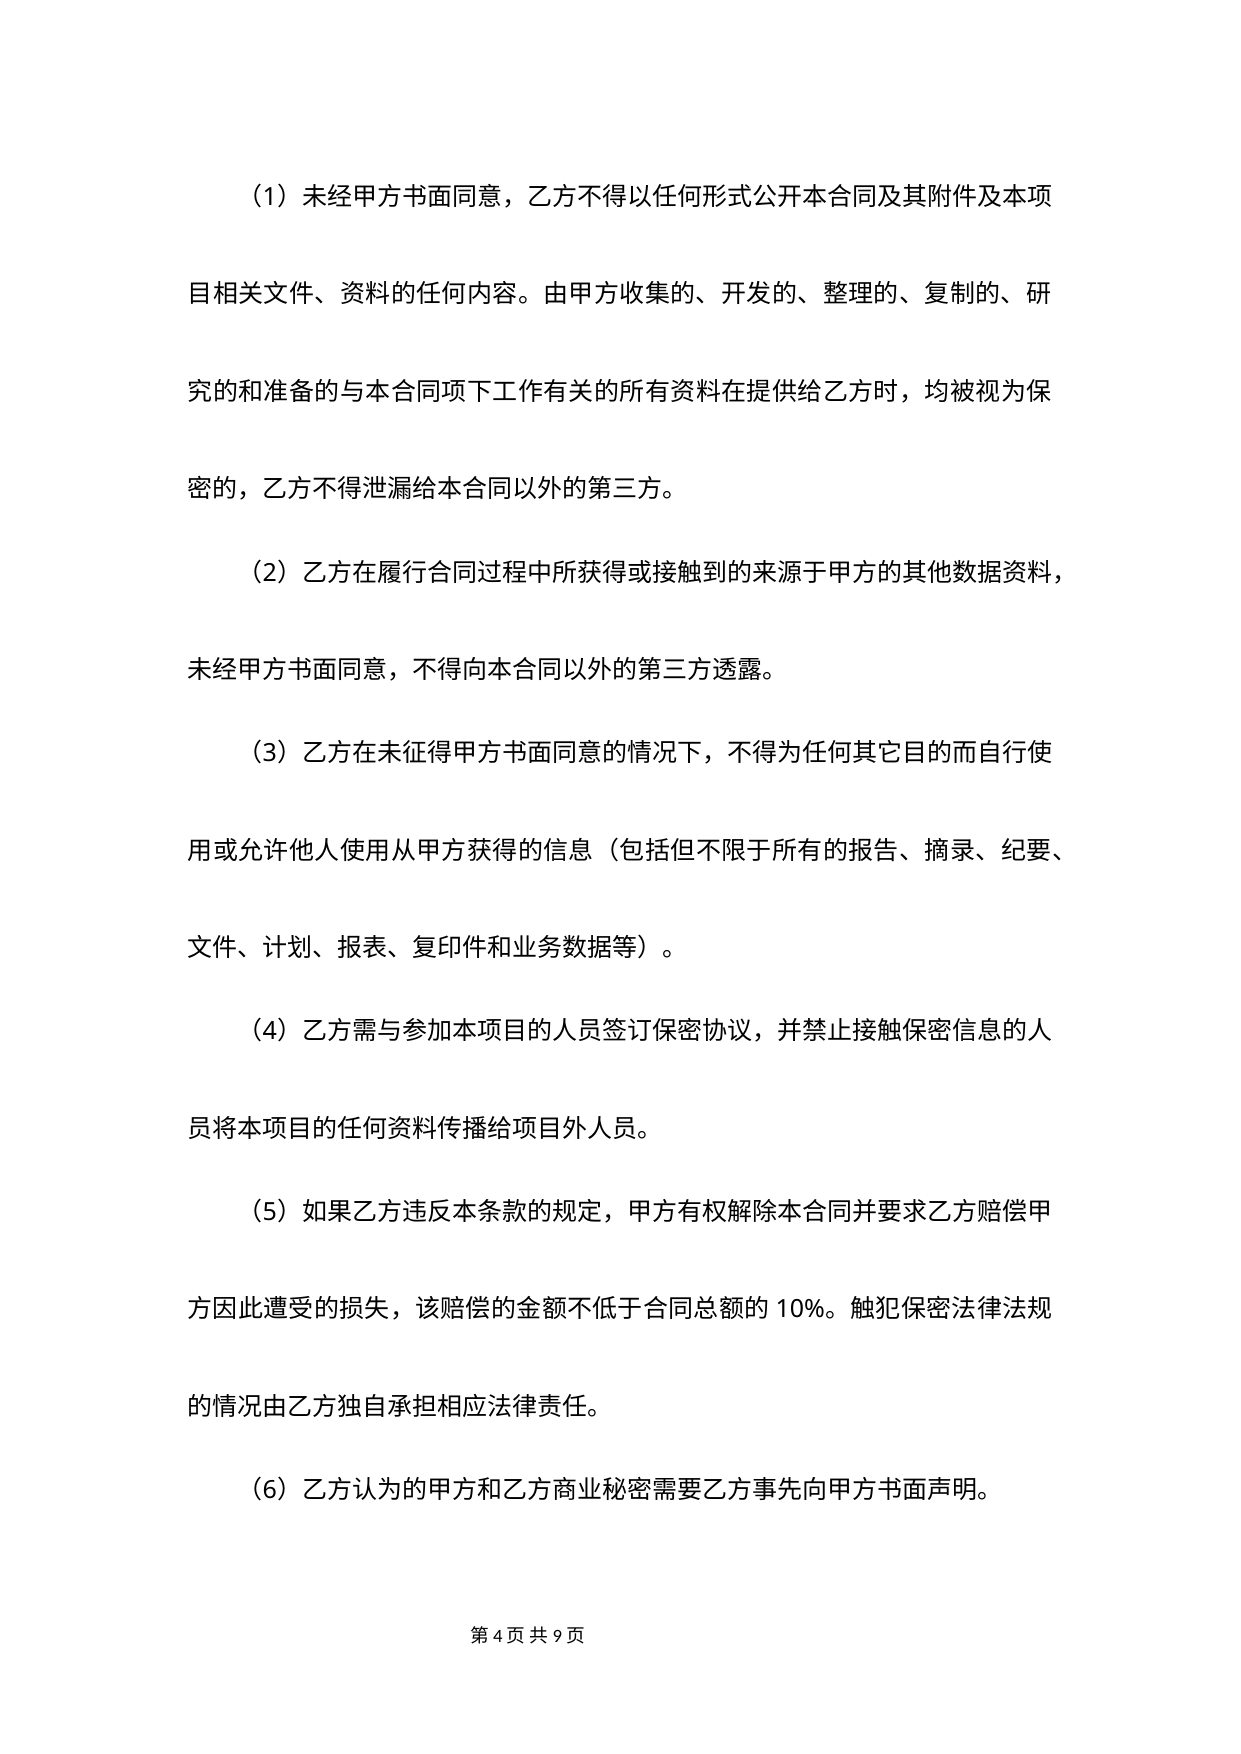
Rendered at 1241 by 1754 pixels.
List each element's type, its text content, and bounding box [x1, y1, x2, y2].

text （2）乙方在履行合同过程中所获得或接触到的来源于甲方的其他数据资料，未经甲方书面同意，不得向本合同以外的第三方透露。 [187, 538, 1053, 700]
text （3）乙方在未征得甲方书面同意的情况下，不得为任何其它目的而自行使用或允许他人使用从甲方获得的信息（包括但不限于所有的报告、摘录、纪要、文件、计划、报表、复印件和业务数据等）。 [187, 718, 1053, 978]
text （4）乙方需与参加本项目的人员签订保密协议，并禁止接触保密信息的人员将本项目的任何资料传播给项目外人员。 [187, 996, 1053, 1159]
text （6）乙方认为的甲方和乙方商业秘密需要乙方事先向甲方书面声明。 [187, 1455, 1053, 1520]
text （1）未经甲方书面同意，乙方不得以任何形式公开本合同及其附件及本项目相关文件、资料的任何内容。由甲方收集的、开发的、整理的、复制的、研究的和准备的与本合同项下工作有关的所有资料在提供给乙方时，均被视为保密的，乙方不得泄漏给本合同以外的第三方。 [187, 162, 1053, 519]
text （5）如果乙方违反本条款的规定，甲方有权解除本合同并要求乙方赔偿甲方因此遭受的损失，该赔偿的金额不低于合同总额的10%。触犯保密法律法规的情况由乙方独自承担相应法律责任。 [187, 1177, 1053, 1437]
